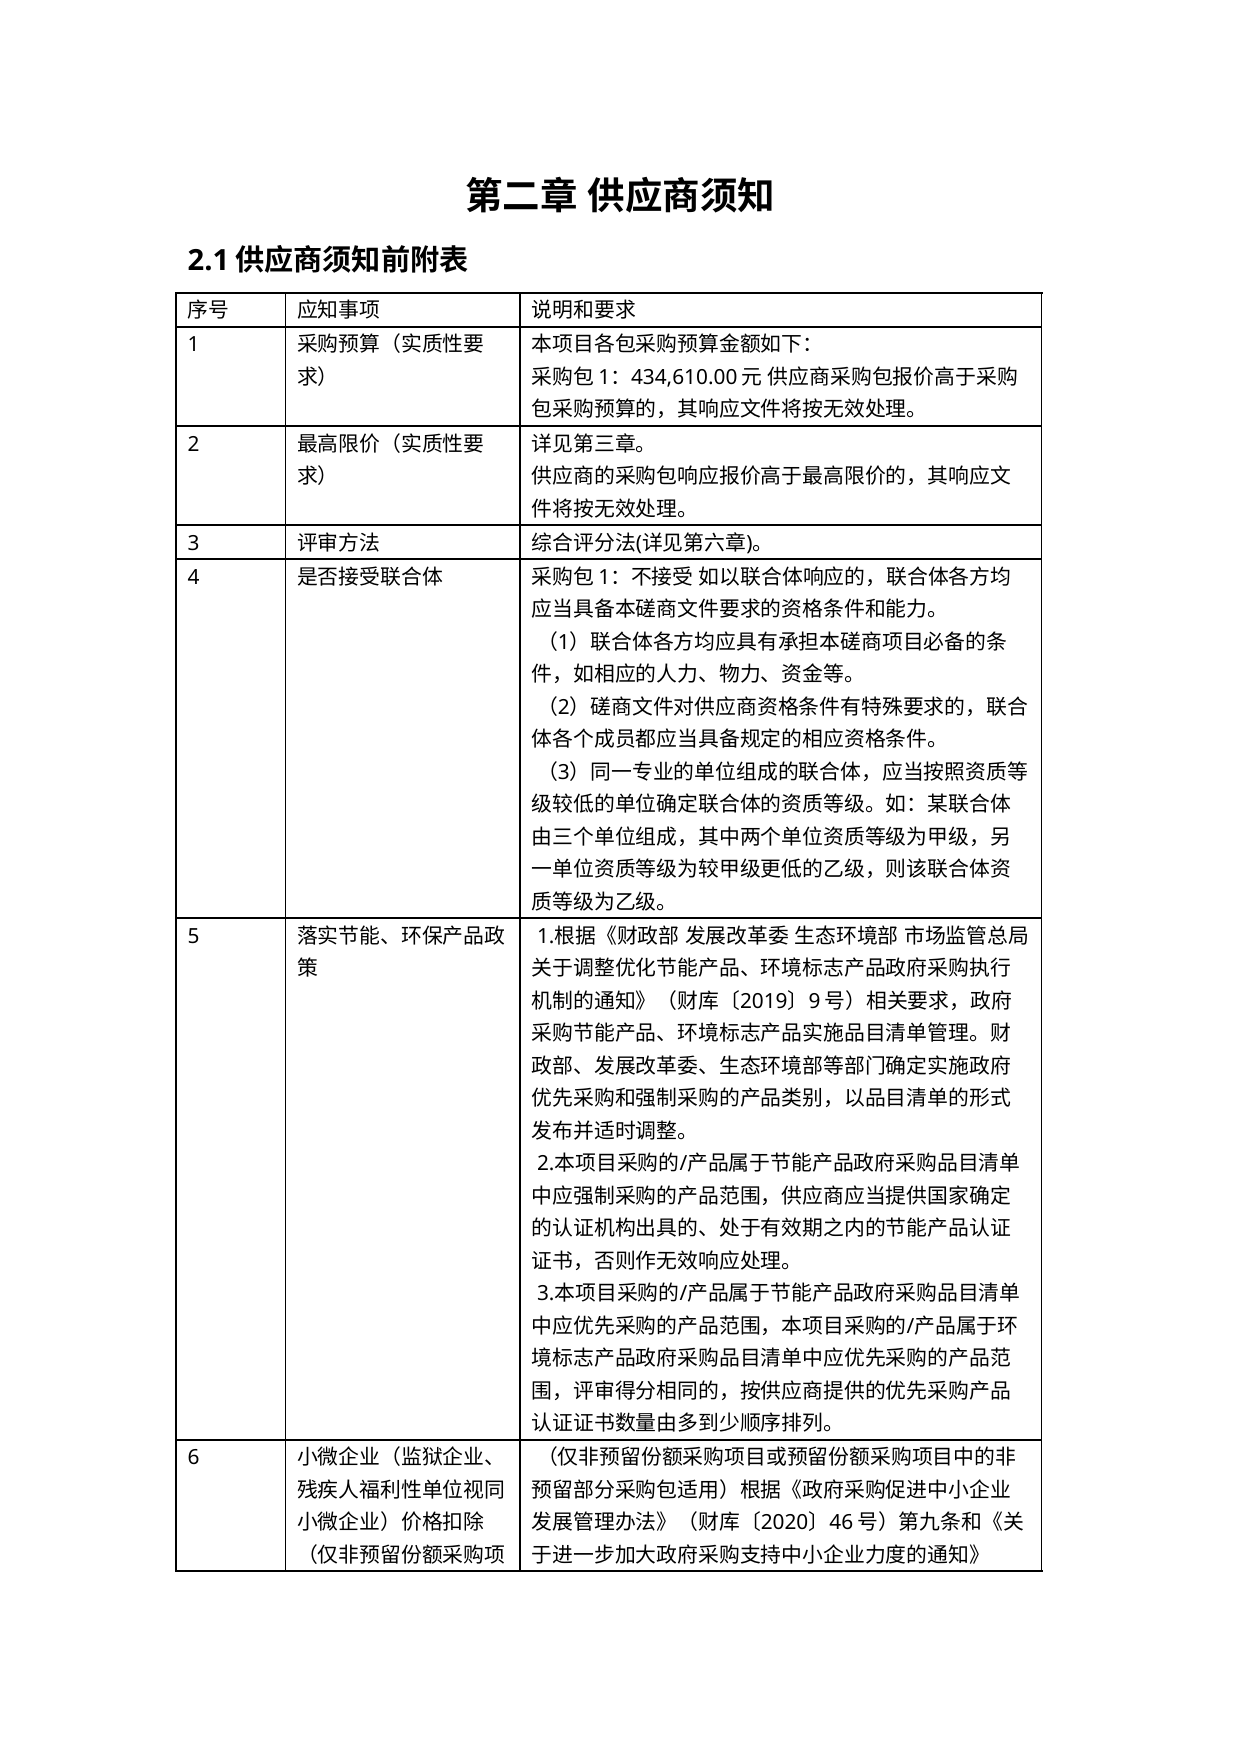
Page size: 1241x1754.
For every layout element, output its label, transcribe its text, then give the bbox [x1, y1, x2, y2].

table_cell 4 [177, 560, 285, 917]
text 2.1供应商须知前附表 [187, 227, 1053, 292]
table_header 说明和要求 [521, 294, 1041, 326]
table_cell 采购包1：不接受 如以联合体响应的，联合体各方均应当具备本磋商文件要求的资格条件和能力。 （1）联合体各方均应具有承担本磋商项目必备的条件，如相应的人力、物力、资金等。 （2）磋商文件对供应商资格条件有特殊要求的，联合体各个成员都应当具备规定的相应资格条件。 （3）同一专业的单位组成的联合体，应当按照资质等级较低的单位确定联合体的资质等级。如：某联合体由三个单位组成，其中两个单位资质等级为甲级，另一单位资质等级为较甲级更低的乙级，则该联合体资质等级为乙级。 [521, 560, 1041, 917]
table_cell 评审方法 [286, 526, 519, 558]
table_cell 最高限价（实质性要求） [286, 427, 519, 524]
table_cell 5 [177, 919, 285, 1439]
table_cell 是否接受联合体 [286, 560, 519, 917]
table_cell 综合评分法(详见第六章)。 [521, 526, 1041, 558]
table_cell 本项目各包采购预算金额如下： 采购包1：434,610.00元 供应商采购包报价高于采购包采购预算的，其响应文件将按无效处理。 [521, 328, 1041, 425]
table_cell 3 [177, 526, 285, 558]
table_cell 2 [177, 427, 285, 524]
text 第二章 供应商须知 [187, 162, 1053, 227]
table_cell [286, 1441, 519, 1570]
table_cell 详见第三章。 供应商的采购包响应报价高于最高限价的，其响应文件将按无效处理。 [521, 427, 1041, 524]
table_header 序号 [177, 294, 285, 326]
table_cell 6 [177, 1441, 285, 1570]
table_header 应知事项 [286, 294, 519, 326]
table_cell 采购预算（实质性要求） [286, 328, 519, 425]
table_cell 1.根据《财政部 发展改革委 生态环境部 市场监管总局关于调整优化节能产品、环境标志产品政府采购执行机制的通知》（财库〔2019〕9号）相关要求，政府采购节能产品、环境标志产品实施品目清单管理。财政部、发展改革委、生态环境部等部门确定实施政府优先采购和强制采购的产品类别，以品目清单的形式发布并适时调整。 2.本项目采购的/产品属于节能产品政府采购品目清单中应强制采购的产品范围，供应商应当提供国家确定的认证机构出具的、处于有效期之内的节能产品认证证书，否则作无效响应处理。 3.本项目采购的/产品属于节能产品政府采购品目清单中应优先采购的产品范围，本项目采购的/产品属于环境标志产品政府采购品目清单中应优先采购的产品范围，评审得分相同的，按供应商提供的优先采购产品认证证书数量由多到少顺序排列。 [521, 919, 1041, 1439]
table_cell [521, 1441, 1041, 1570]
table_cell 1 [177, 328, 285, 425]
table_cell 落实节能、环保产品政策 [286, 919, 519, 1439]
